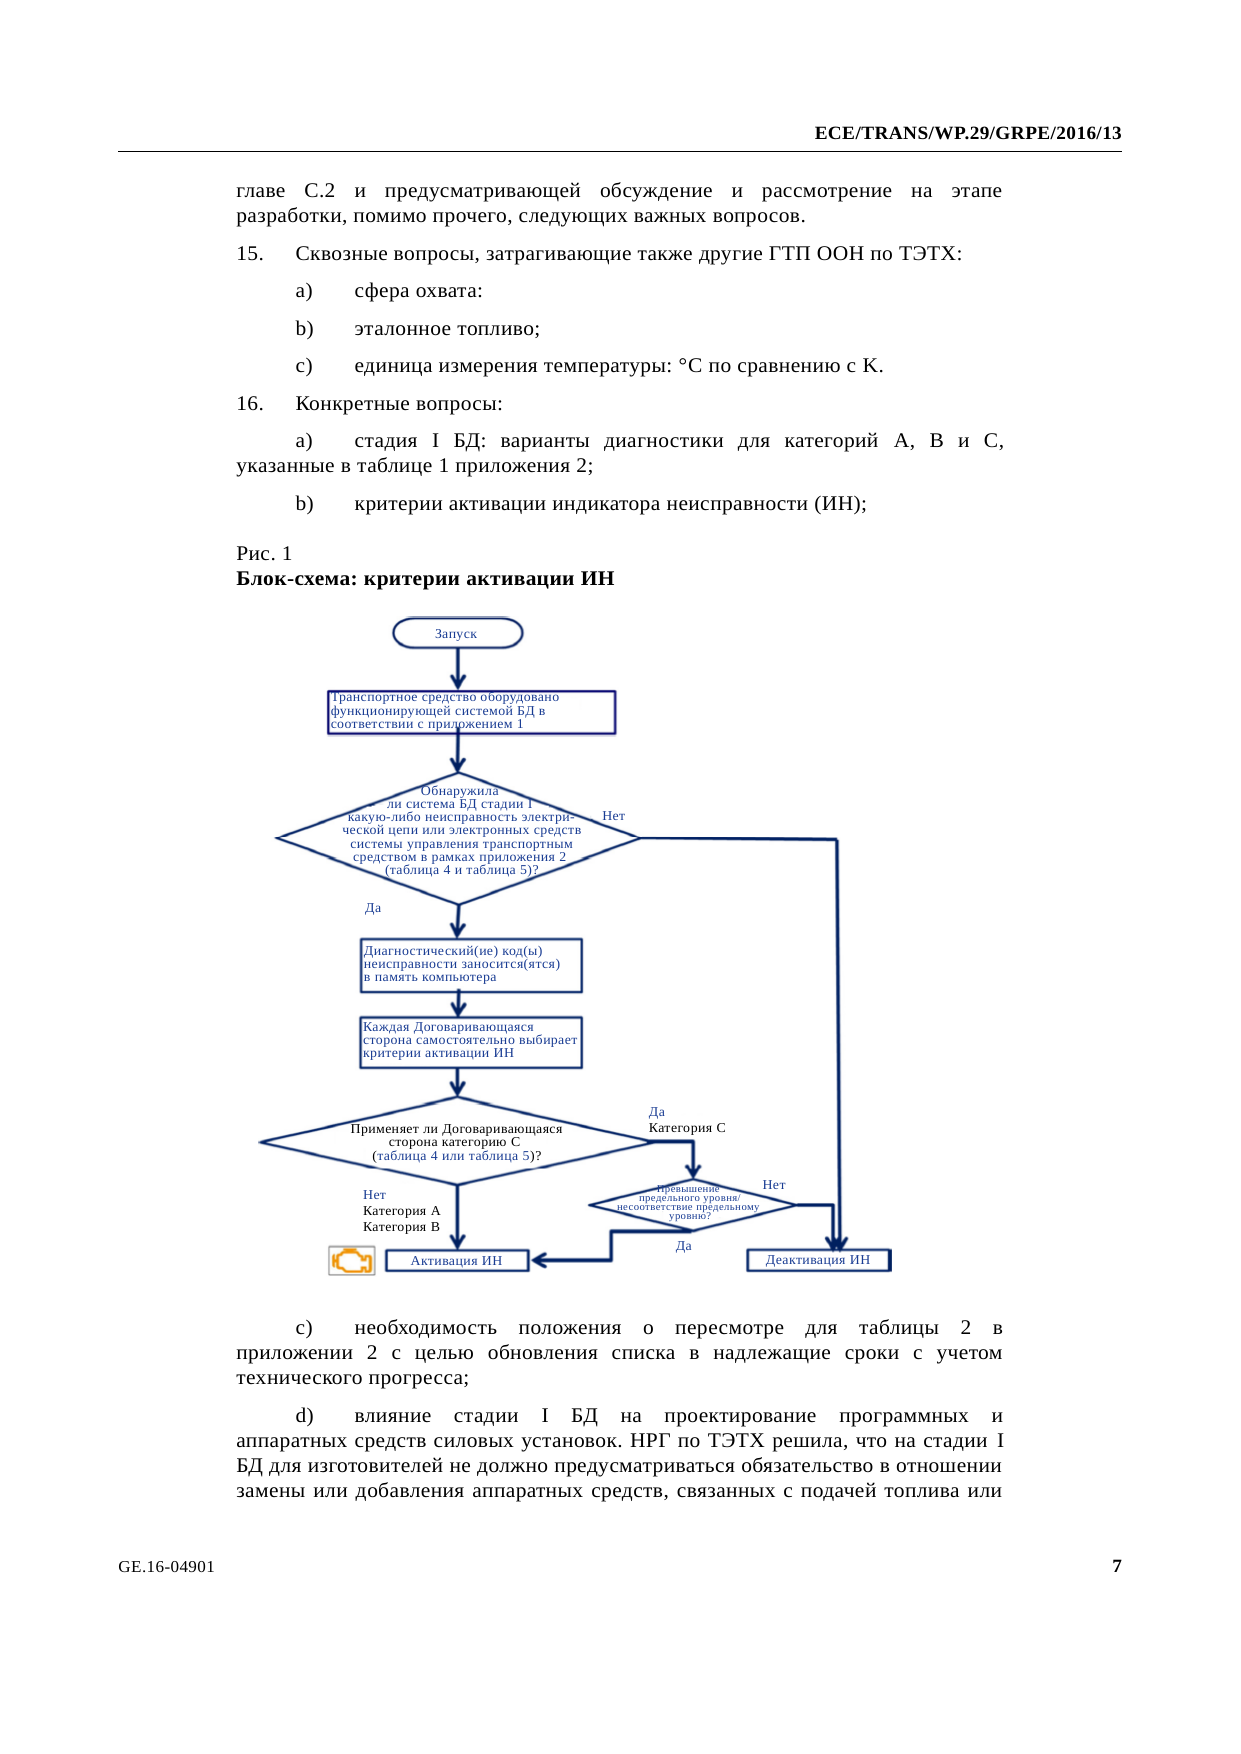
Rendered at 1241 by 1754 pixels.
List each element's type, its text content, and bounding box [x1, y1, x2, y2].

text c) необходимость положения о пересмотре для таблицы 2 в приложении 2 с целью обновления списка в надлежащие сроки с учетом технического прогресса; [236, 1314, 1004, 1389]
subtitle Рис. 1 Блок-схема: критерии активации ИН [118, 540, 1122, 590]
text a) стадия I БД: варианты диагностики для категорий A, B и C, указанные в таблице 1 приложения 2; [236, 427, 1004, 477]
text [236, 1402, 1004, 1502]
text 15. Сквозные вопросы, затрагивающие также другие ГТП ООН по ТЭТХ: [236, 240, 1004, 265]
text 16. Конкретные вопросы: [236, 390, 1004, 415]
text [236, 177, 1004, 227]
text c) единица измерения температуры: °C по сравнению с K. [236, 352, 1004, 377]
text b) критерии активации индикатора неисправности (ИН); [236, 490, 1004, 515]
text b) эталонное топливо; [236, 315, 1004, 340]
text a) сфера охвата: [236, 277, 1004, 302]
picture [236, 614, 901, 1277]
